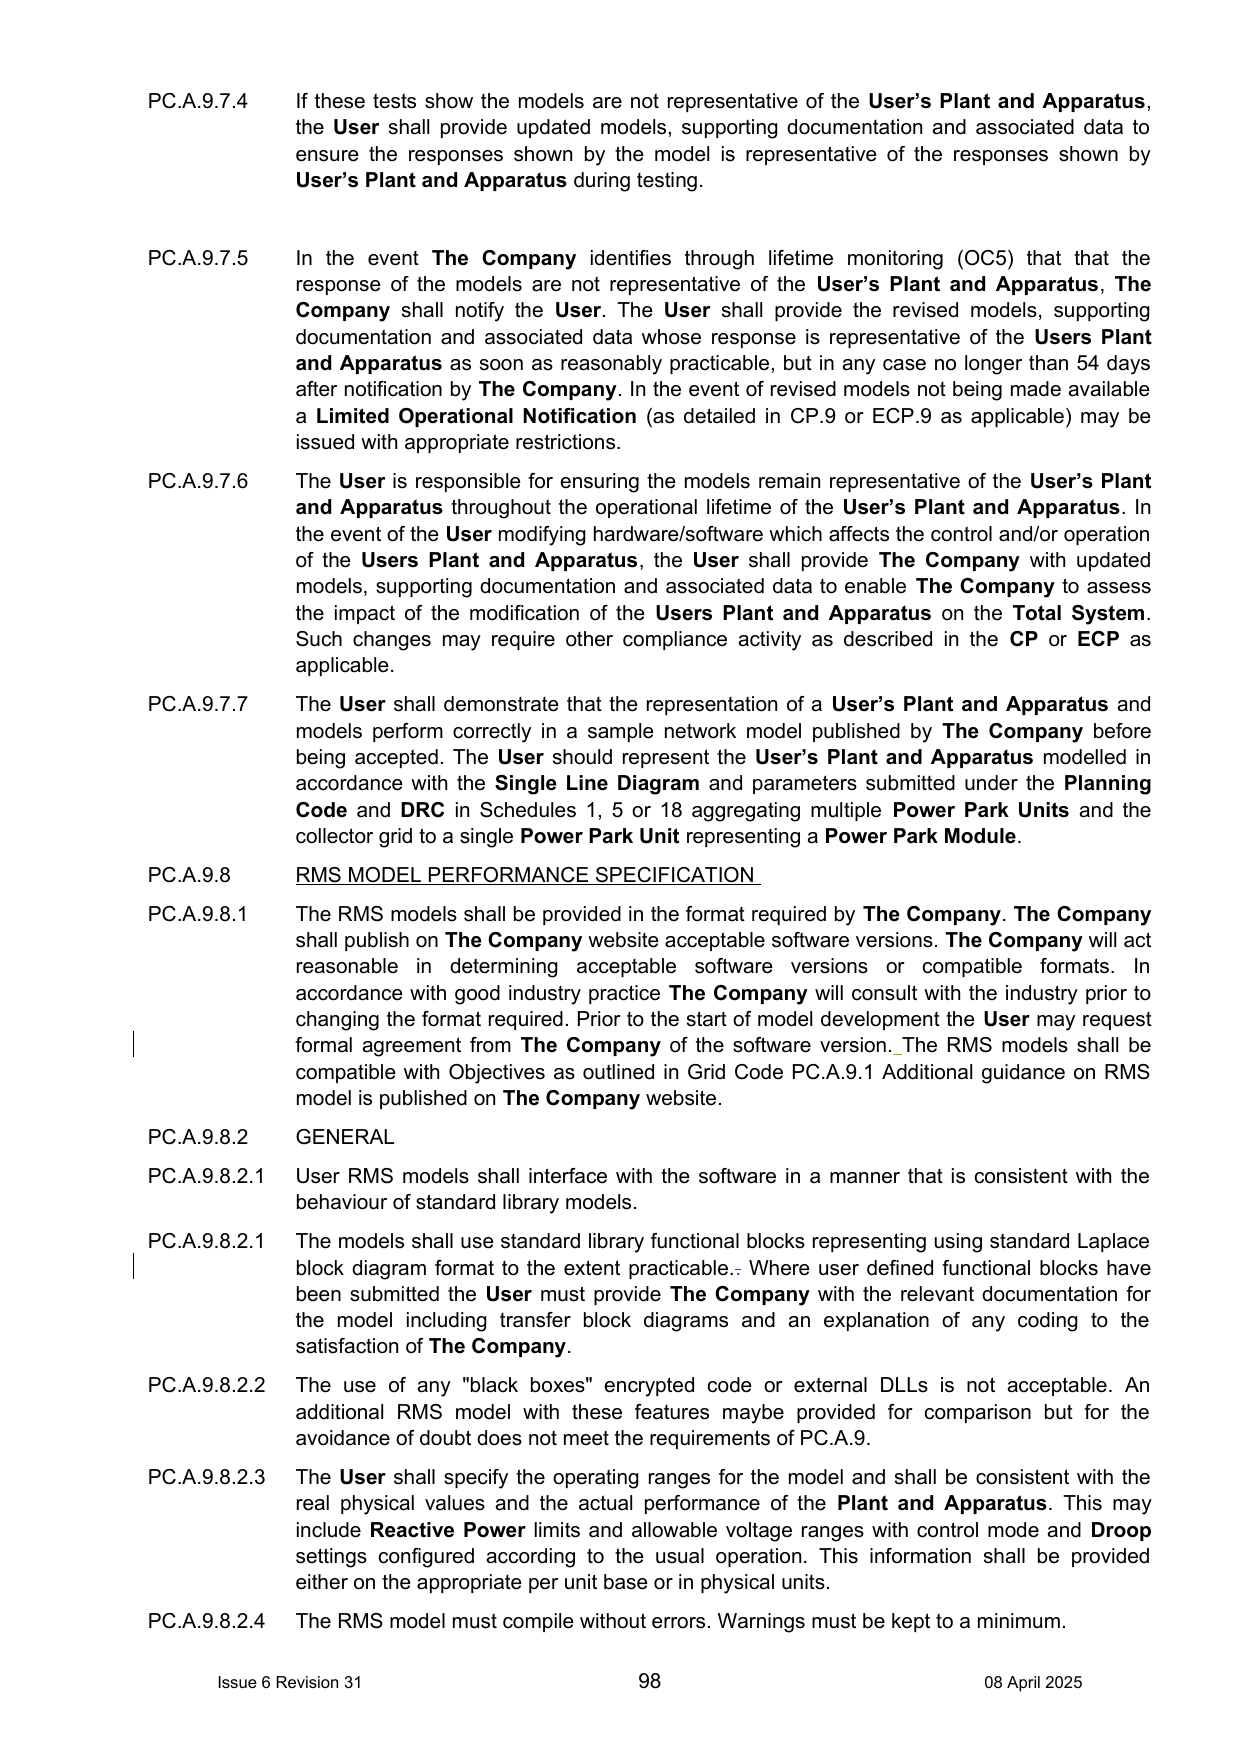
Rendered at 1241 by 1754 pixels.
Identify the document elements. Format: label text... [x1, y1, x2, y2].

text PC.A.9.7.5 In the event The Company identifies through lifetime monitoring (OC5) that that the response of the models are not representative of the User’s Plant and Apparatus, The Company shall notify the User. The User shall provide the revised models, supporting documentation and associated data whose response is representative of the Users Plant and Apparatus as soon as reasonably practicable, but in any case no longer than 54 days after notification by The Company. In the event of revised models not being made available a Limited Operational Notification (as detailed in CP.9 or ECP.9 as applicable) may be issued with appropriate restrictions. [148, 245, 1152, 454]
text PC.A.9.7.7 The User shall demonstrate that the representation of a User’s Plant and Apparatus and models perform correctly in a sample network model published by The Company before being accepted. The User should represent the User’s Plant and Apparatus modelled in accordance with the Single Line Diagram and parameters submitted under the Planning Code and DRC in Schedules 1, 5 or 18 aggregating multiple Power Park Units and the collector grid to a single Power Park Unit representing a Power Park Module. [148, 692, 1152, 848]
text PC.A.9.8.2.1 The models shall use standard library functional blocks representing using standard Laplace block diagram format to the extent practicable. Where user defined functional blocks have been submitted the User must provide The Company with the relevant documentation for the model including transfer block diagrams and an explanation of any coding to the satisfaction of The Company. [148, 1229, 1152, 1358]
text PC.A.9.7.6 The User is responsible for ensuring the models remain representative of the User’s Plant and Apparatus throughout the operational lifetime of the User’s Plant and Apparatus. In the event of the User modifying hardware/software which affects the control and/or operation of the Users Plant and Apparatus, the User shall provide The Company with updated models, supporting documentation and associated data to enable The Company to assess the impact of the modification of the Users Plant and Apparatus on the Total System. Such changes may require other compliance activity as described in the CP or ECP as applicable. [148, 469, 1152, 677]
text PC.A.9.7.4 If these tests show the models are not representative of the User’s Plant and Apparatus, the User shall provide updated models, supporting documentation and associated data to ensure the responses shown by the model is representative of the responses shown by User’s Plant and Apparatus during testing. [148, 89, 1152, 192]
text PC.A.9.8.2 General [148, 1125, 1152, 1149]
text PC.A.9.8.2.3 The User shall specify the operating ranges for the model and shall be consistent with the real physical values and the actual performance of the Plant and Apparatus. This may include Reactive Power limits and allowable voltage ranges with control mode and Droop settings configured according to the usual operation. This information shall be provided either on the appropriate per unit base or in physical units. [148, 1465, 1152, 1594]
text PC.A.9.8.2.2 The use of any "black boxes" encrypted code or external DLLs is not acceptable. An additional RMS model with these features maybe provided for comparison but for the avoidance of doubt does not meet the requirements of PC.A.9. [148, 1373, 1152, 1450]
text PC.A.9.8.2.4 The RMS model must compile without errors. Warnings must be kept to a minimum. [148, 1609, 1152, 1633]
text PC.A.9.8.1 The RMS models shall be provided in the format required by The Company. The Company shall publish on The Company website acceptable software versions. The Company will act reasonable in determining acceptable software versions or compatible formats. In accordance with good industry practice The Company will consult with the industry prior to changing the format required. Prior to the start of model development the User may request formal agreement from The Company of the software version.The RMS models shall be compatible with Objectives as outlined in Grid Code PC.A.9.1 Additional guidance on RMS model is published on The Company website. [148, 902, 1152, 1110]
text PC.A.9.8.2.1 User RMS models shall interface with the software in a manner that is consistent with the behaviour of standard library models. [148, 1164, 1152, 1214]
text PC.A.9.8 RMS Model Performance Specification [148, 863, 1152, 887]
